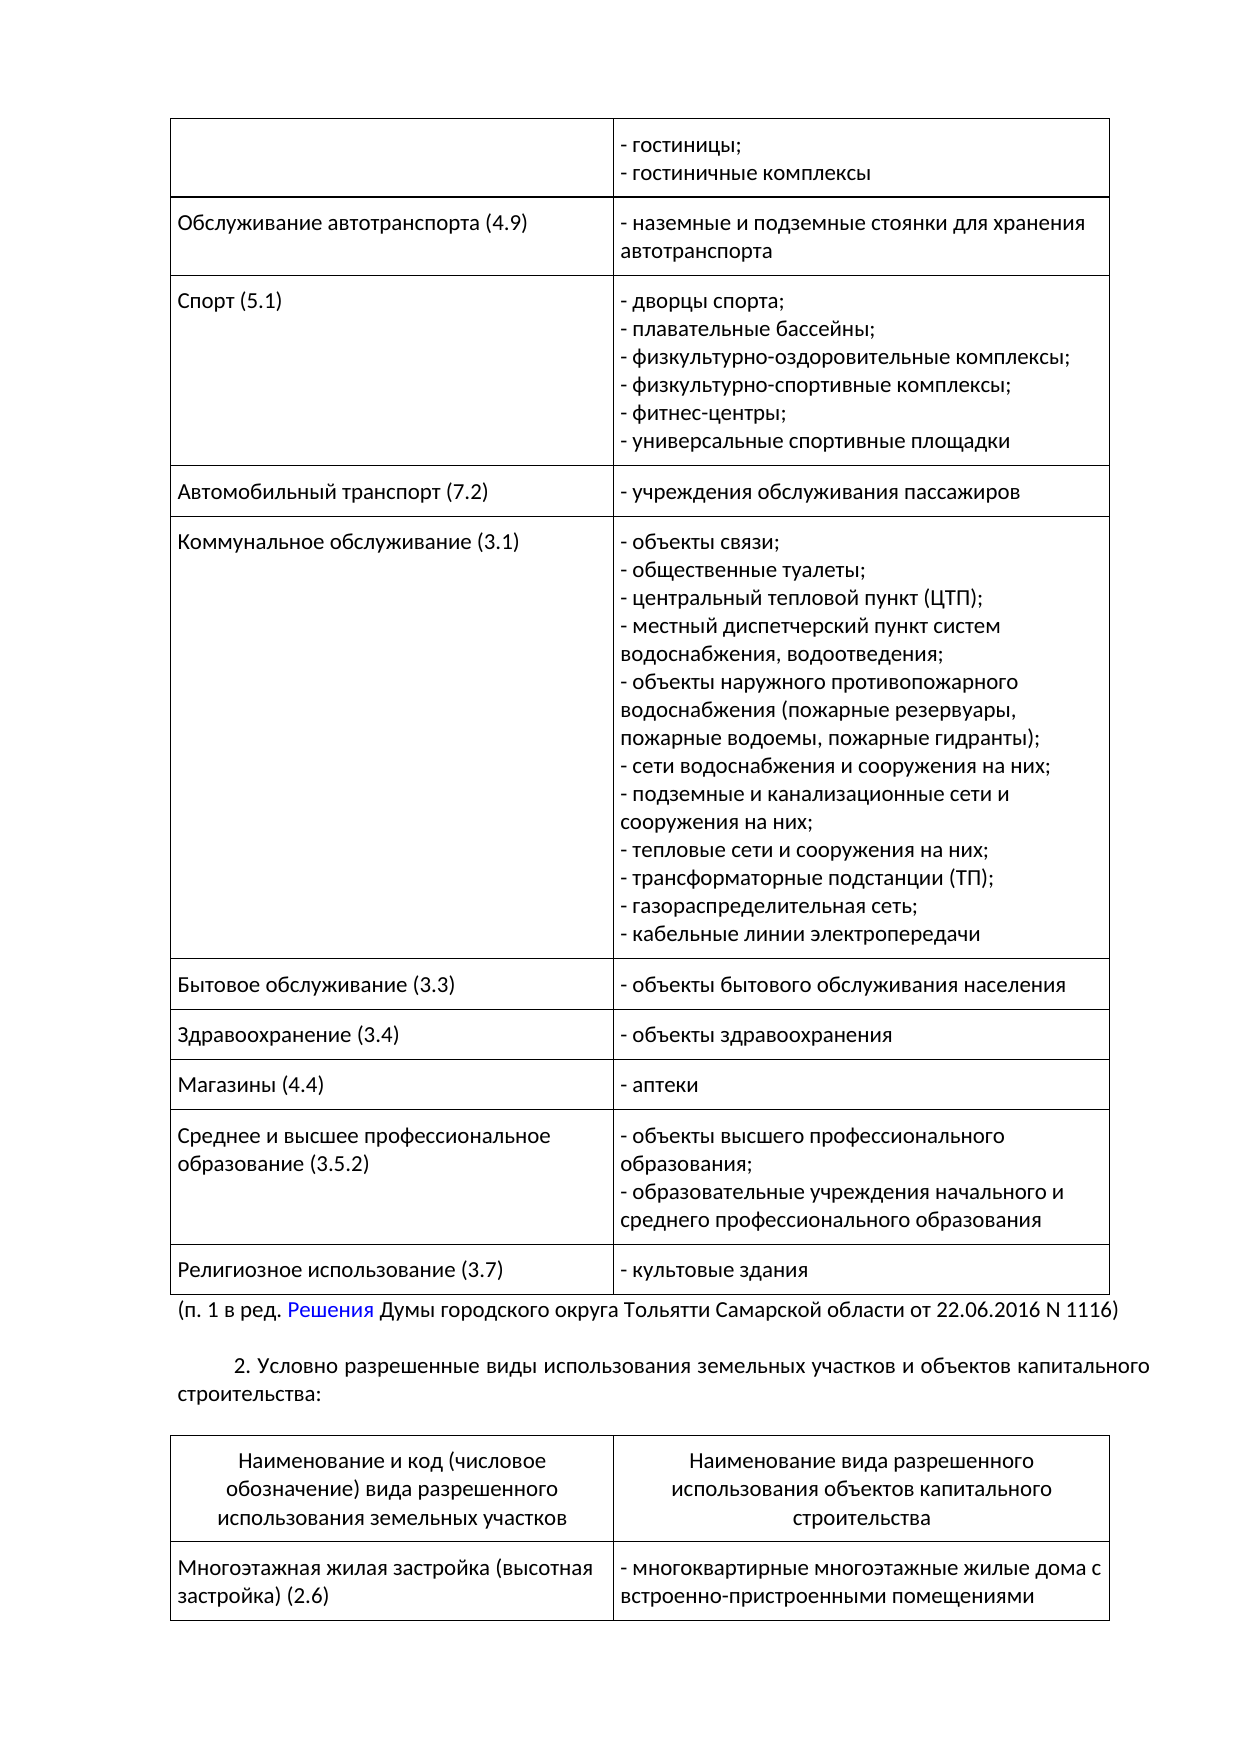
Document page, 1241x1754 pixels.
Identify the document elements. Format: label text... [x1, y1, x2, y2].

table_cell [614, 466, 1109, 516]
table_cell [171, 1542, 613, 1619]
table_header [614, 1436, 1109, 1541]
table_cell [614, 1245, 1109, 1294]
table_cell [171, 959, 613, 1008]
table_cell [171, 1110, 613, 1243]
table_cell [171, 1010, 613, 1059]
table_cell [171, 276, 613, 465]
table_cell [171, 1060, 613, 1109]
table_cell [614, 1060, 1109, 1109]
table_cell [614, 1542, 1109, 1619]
text 2. Условно разрешенные виды использования земельных участков и объектов капитального строительства: [177, 1351, 1152, 1407]
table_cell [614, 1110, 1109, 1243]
text (п. 1 в ред. Решения Думы городского округа Тольятти Самарской области от 22.06.2016 N 1116) [177, 1295, 1152, 1323]
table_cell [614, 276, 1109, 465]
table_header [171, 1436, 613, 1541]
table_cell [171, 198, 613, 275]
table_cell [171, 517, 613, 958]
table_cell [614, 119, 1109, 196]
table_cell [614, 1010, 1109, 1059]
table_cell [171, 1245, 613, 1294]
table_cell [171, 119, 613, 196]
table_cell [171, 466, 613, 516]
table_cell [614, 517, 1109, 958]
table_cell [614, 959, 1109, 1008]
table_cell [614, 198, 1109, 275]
